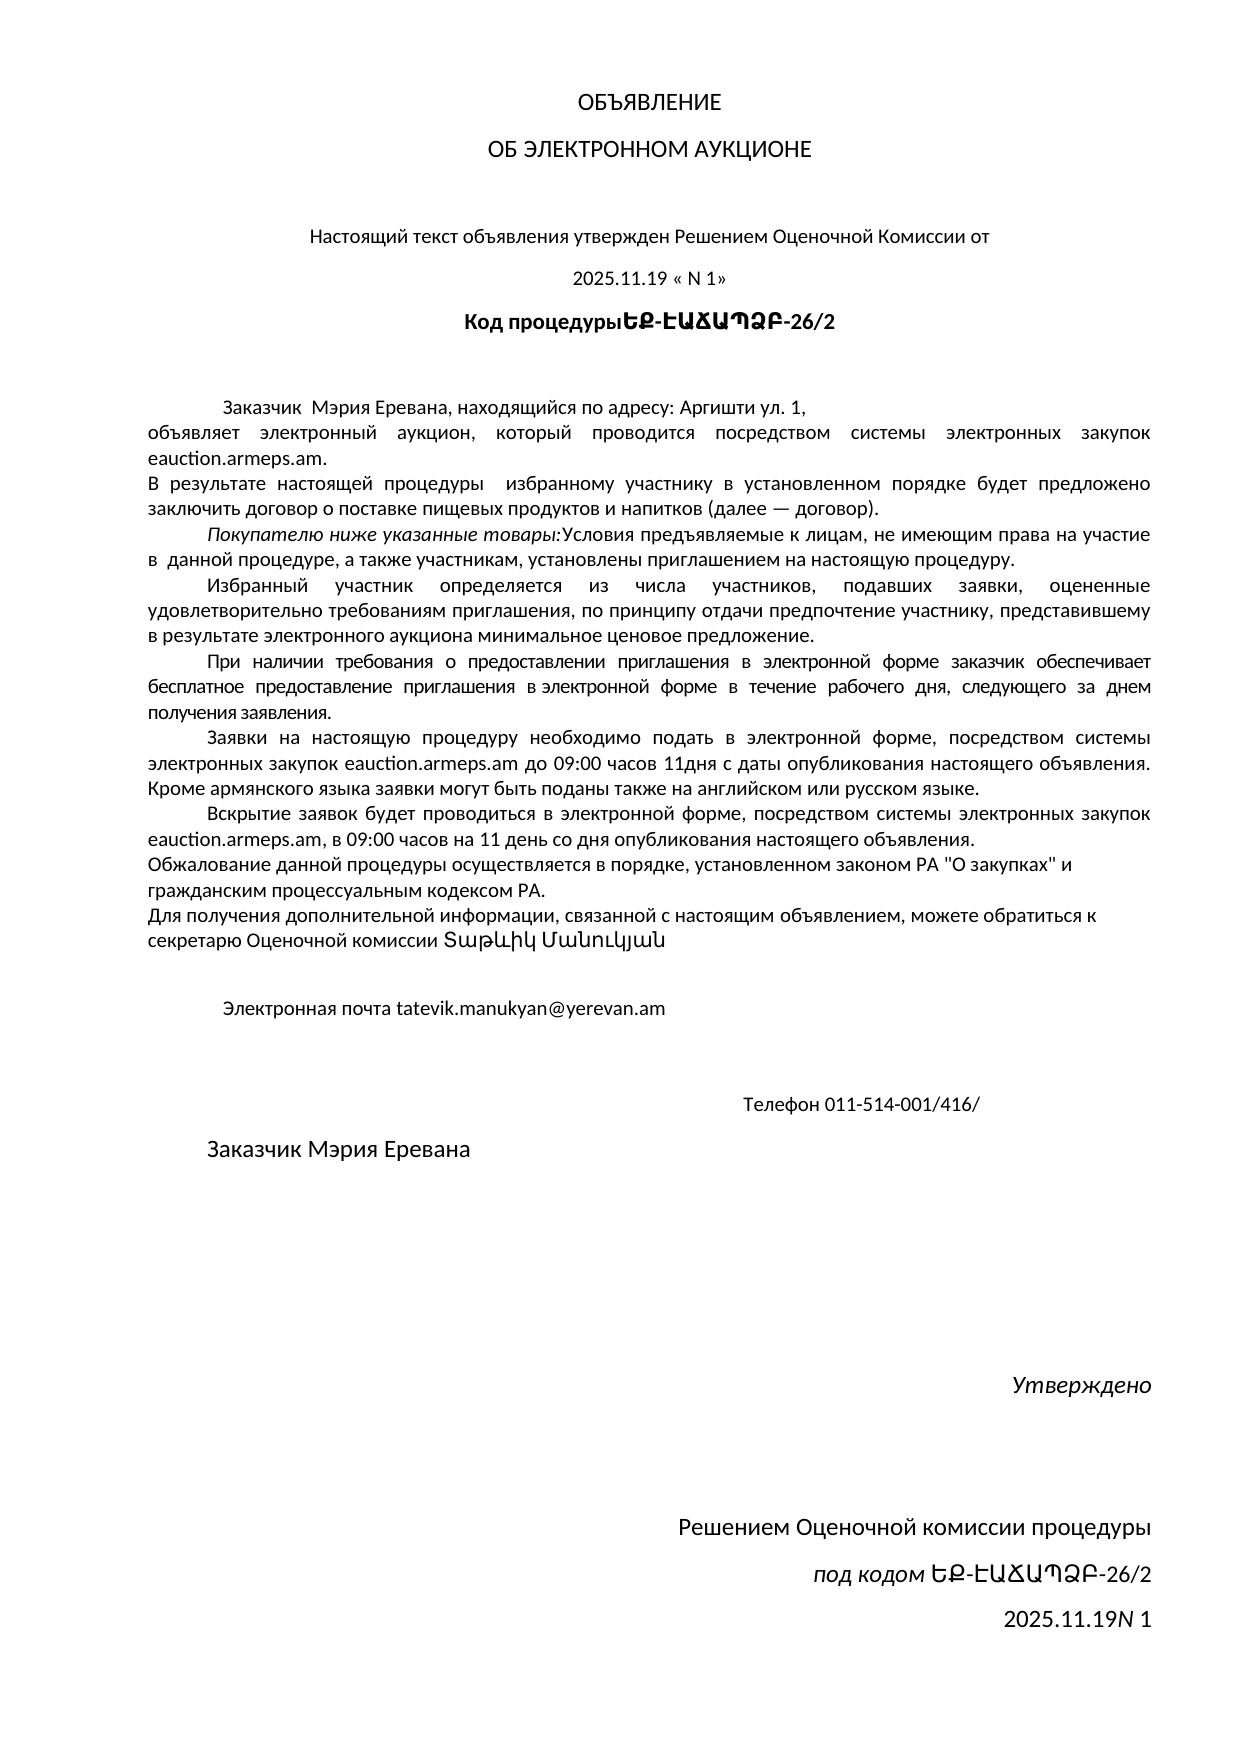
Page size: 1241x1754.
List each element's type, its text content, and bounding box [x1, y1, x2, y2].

text 2025.11.19 « N 1» [148, 265, 1152, 290]
text ОБ ЭЛЕКТРОННОМ АУКЦИОНЕ [148, 134, 1152, 164]
text Избранный участник определяется из числа участников, подавших заявки, оцененные удовлетворительно требованиям приглашения, по принципу отдачи предпочтение участнику, представившему в результате электронного аукциона минимальное ценовое предложение. [148, 572, 1152, 648]
text При наличии требования о предоставлении приглашения в электронной форме заказчик обеспечивает бесплатное предоставление приглашения в электронной форме в течение рабочего дня, следующего за днем получения заявления. [148, 648, 1152, 724]
text Для получения дополнительной информации, связанной с настоящим объявлением, можете обратиться к секретарю Оценочной комиссии Տաթևիկ Մանուկյան [148, 902, 1152, 953]
text Телефон 011-514-001/416/ [325, 1037, 1152, 1116]
text Заказчик Мэрия Еревана, находящийся по адресу: Аргишти ул. 1, [148, 394, 1152, 419]
text Код процедурыԵՔ-ԷԱՃԱՊՁԲ-26/2 [148, 307, 1152, 335]
text ОБЪЯВЛЕНИЕ [148, 86, 1152, 117]
text Настоящий текст объявления утвержден Решением Оценочной Комиссии от [148, 223, 1152, 248]
text В результате настоящей процедуры избранному участнику в установленном порядке будет предложено заключить договор о поставке пищевых продуктов и напитков (далее — договор). [148, 470, 1152, 521]
text Утверждено [148, 1369, 1152, 1399]
text объявляет электронный аукцион, который проводится посредством системы электронных закупок eauction.armeps.am. [148, 419, 1152, 470]
text Заявки на настоящую процедуру необходимо подать в электронной форме, посредством системы электронных закупок eauction.armeps.am до 09:00 часов 11дня с даты опубликования настоящего объявления. Кроме армянского языка заявки могут быть поданы также на английском или русском языке. [148, 724, 1152, 801]
text под кодом ԵՔ-ԷԱՃԱՊՁԲ-26/2 2025.11.19 N 1 [148, 1558, 1152, 1634]
text Обжалование данной процедуры осуществляется в порядке, установленном законом РА "О закупках" и гражданским процессуальным кодексом РА. [148, 851, 1152, 902]
text Покупателю ниже указанные товары:Условия предъявляемые к лицам, не имеющим права на участие в данной процедуре, а также участникам, установлены приглашением на настоящую процедуру. [148, 521, 1152, 572]
text Решением Оценочной комиссии процедуры [148, 1511, 1152, 1541]
text Электронная почта tatevik.manukyan@yerevan.am [148, 995, 1152, 1021]
text Заказчик Мэрия Еревана [148, 1133, 1152, 1164]
text Вскрытие заявок будет проводиться в электронной форме, посредством системы электронных закупок eauction.armeps.am, в 09:00 часов на 11 день со дня опубликования настоящего объявления. [148, 801, 1152, 851]
